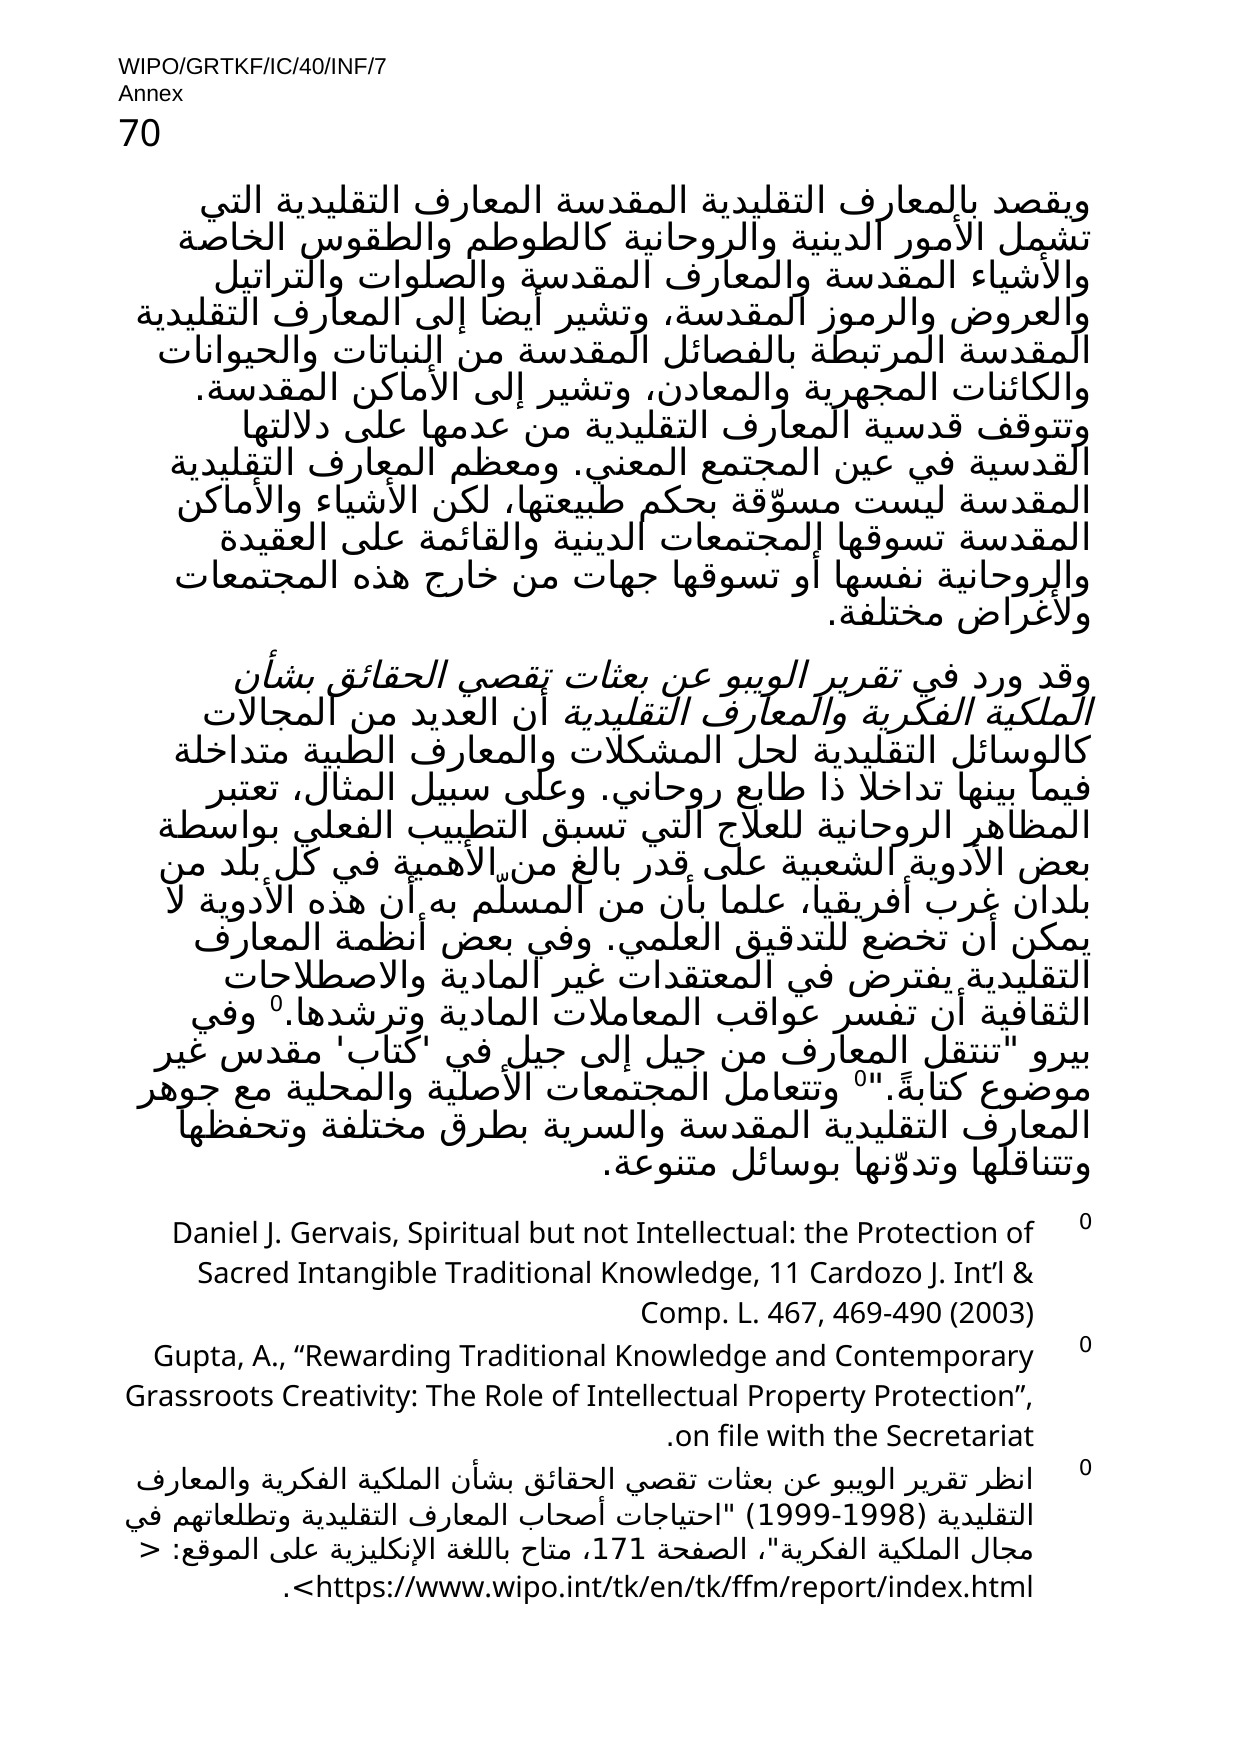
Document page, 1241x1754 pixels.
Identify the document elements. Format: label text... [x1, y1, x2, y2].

text ويقصد بالمعارف التقليدية المقدسة المعارف التقليدية التي تشمل الأمور الدينية والروحانية كالطوطم والطقوس الخاصة والأشياء المقدسة والمعارف المقدسة والصلوات والتراتيل والعروض والرموز المقدسة، وتشير أيضا إلى المعارف التقليدية المقدسة المرتبطة بالفصائل المقدسة من النباتات والحيوانات والكائنات المجهرية والمعادن، وتشير إلى الأماكن المقدسة. وتتوقف قدسية المعارف التقليدية من عدمها على دلالتها القدسية في عين المجتمع المعني. ومعظم المعارف التقليدية المقدسة ليست مسوّقة بحكم طبيعتها، لكن الأشياء والأماكن المقدسة تسوقها المجتمعات الدينية والقائمة على العقيدة والروحانية نفسها أو تسوقها جهات من خارج هذه المجتمعات ولأغراض مختلفة. [118, 183, 1092, 633]
text وقد ورد في تقرير الويبو عن بعثات تقصي الحقائق بشأن الملكية الفكرية والمعارف التقليدية أن العديد من المجالات كالوسائل التقليدية لحل المشكلات والمعارف الطبية متداخلة فيما بينها تداخلا ذا طابع روحاني. وعلى سبيل المثال، تعتبر المظاهر الروحانية للعلاج التي تسبق التطبيب الفعلي بواسطة بعض الأدوية الشعبية على قدر بالغ من الأهمية في كل بلد من بلدان غرب أفريقيا، علما بأن من المسلّم به أن هذه الأدوية لا يمكن أن تخضع للتدقيق العلمي. وفي بعض أنظمة المعارف التقليدية يفترض في المعتقدات غير المادية والاصطلاحات الثقافية أن تفسر عواقب المعاملات المادية وترشدها. وفي بيرو "تنتقل المعارف من جيل إلى جيل في 'كتاب' مقدس غير موضوع كتابةً." وتتعامل المجتمعات الأصلية والمحلية مع جوهر المعارف التقليدية المقدسة والسرية بطرق مختلفة وتحفظها وتتناقلها وتدوّنها بوسائل متنوعة. [118, 658, 1092, 1183]
